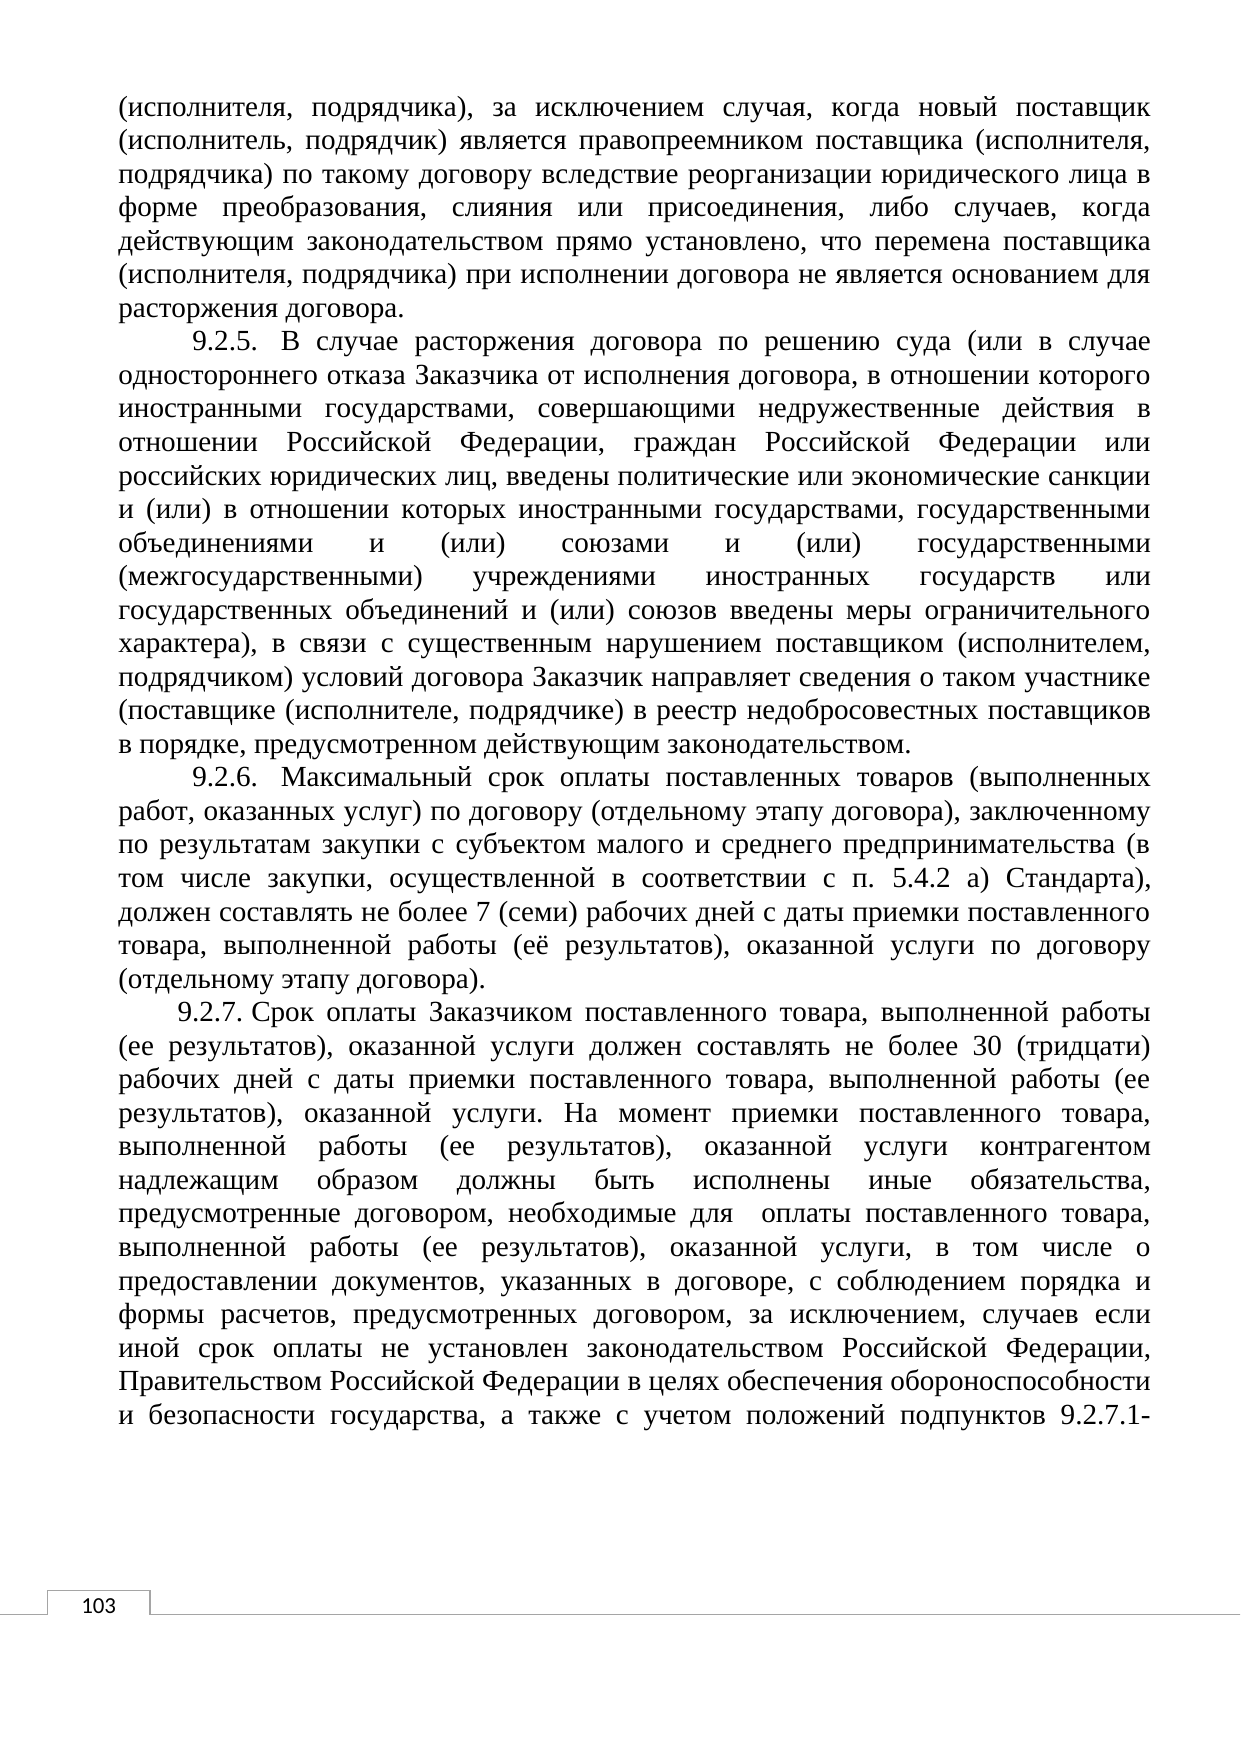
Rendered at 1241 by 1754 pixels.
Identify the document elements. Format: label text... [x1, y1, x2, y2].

list В случае расторжения договора по решению суда (или в случае одностороннего отказа Заказчика от исполнения договора, в отношении которого иностранными государствами, совершающими недружественные действия в отношении Российской Федерации, граждан Российской Федерации или российских юридических лиц, введены политические или экономические санкции и (или) в отношении которых иностранными государствами, государственными объединениями и (или) союзами и (или) государственными (межгосударственными) учреждениями иностранных государств или государственных объединений и (или) союзов введены меры ограничительного характера), в связи с существенным нарушением поставщиком (исполнителем, подрядчиком) условий договора Заказчик направляет сведения о таком участнике (поставщике (исполнителе, подрядчике) в реестр недобросовестных поставщиков в порядке, предусмотренном действующим законодательством. [118, 323, 1152, 759]
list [118, 89, 1152, 323]
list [118, 994, 1152, 1430]
list Максимальный срок оплаты поставленных товаров (выполненных работ, оказанных услуг) по договору (отдельному этапу договора), заключенному по результатам закупки с субъектом малого и среднего предпринимательства (в том числе закупки, осуществленной в соответствии с п. 5.4.2 а) Стандарта), должен составлять не более 7 (семи) рабочих дней с даты приемки поставленного товара, выполненной работы (её результатов), оказанной услуги по договору (отдельному этапу договора). [118, 759, 1152, 994]
